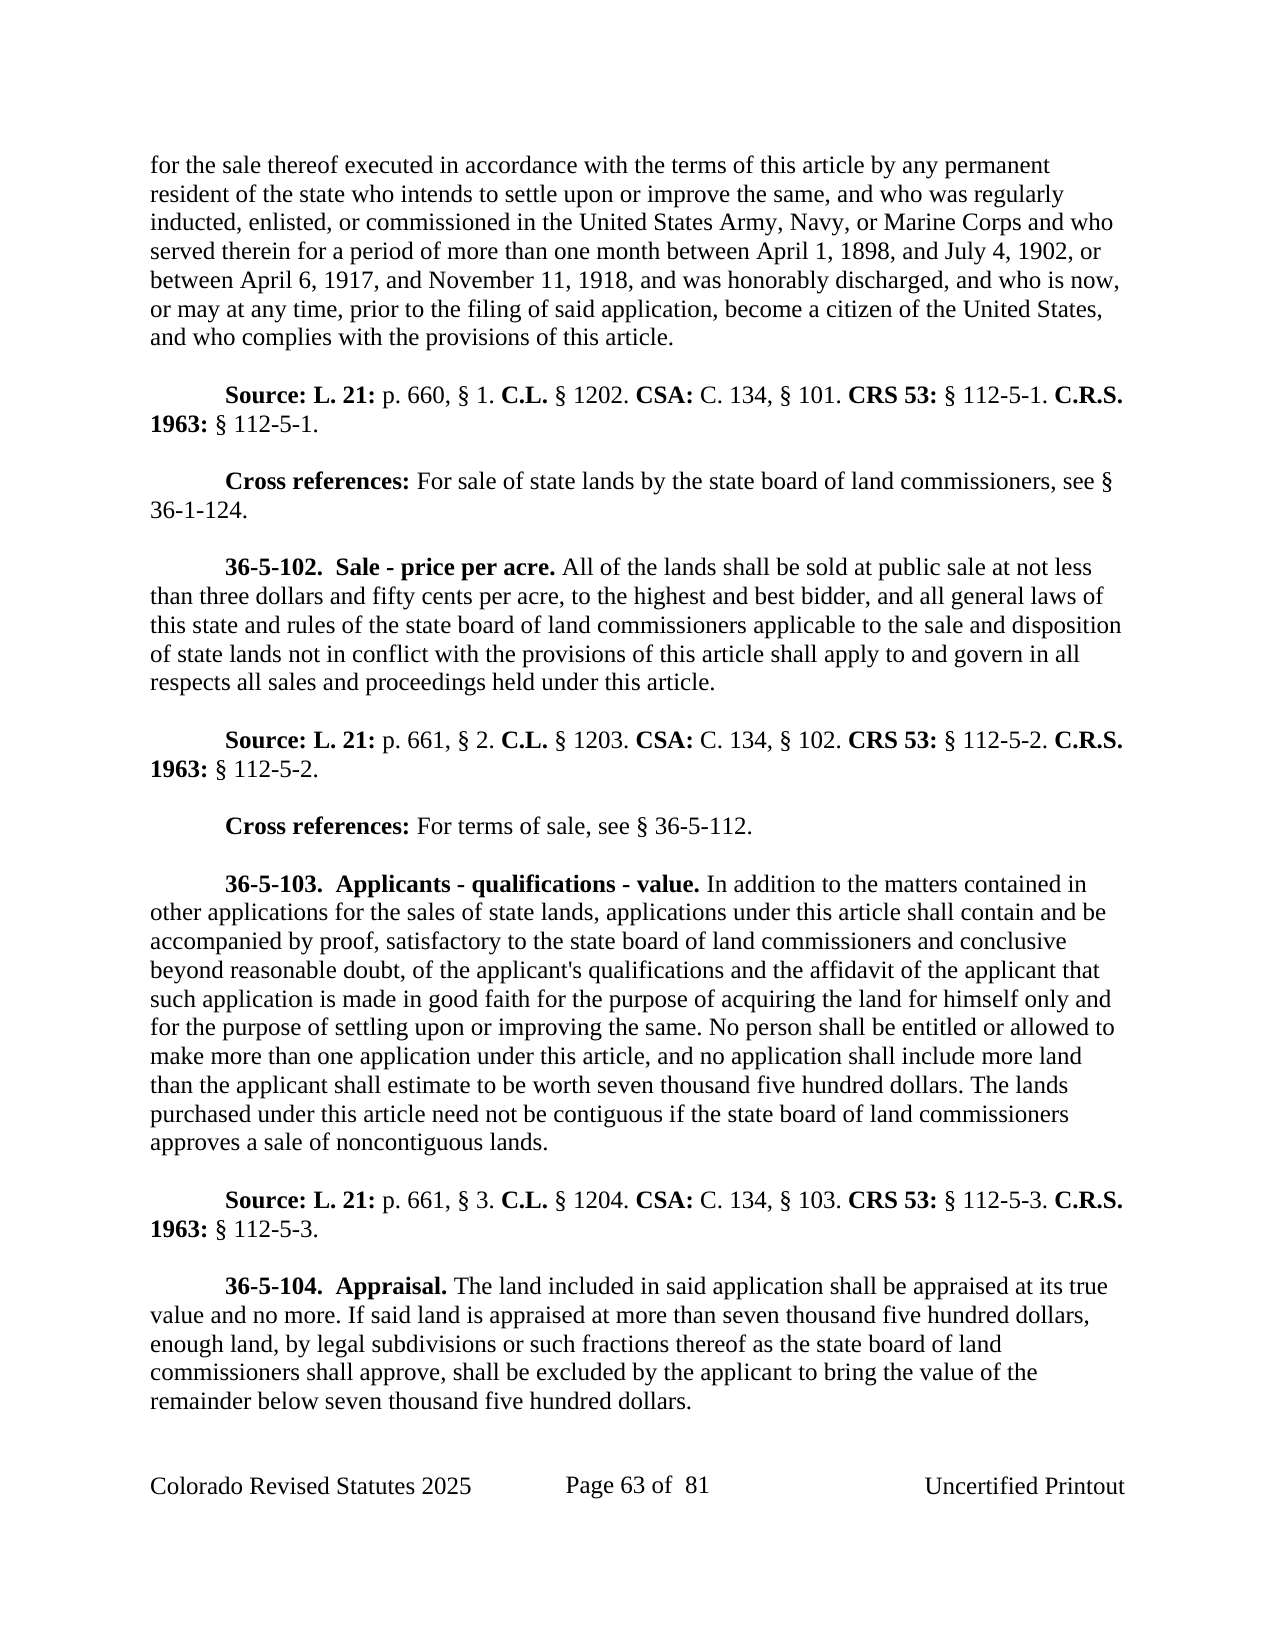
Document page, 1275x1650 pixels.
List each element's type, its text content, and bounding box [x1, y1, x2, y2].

text Source: L. 21: p. 661, § 3. C.L. § 1204. CSA: C. 134, § 103. CRS 53: § 112-5-3. C.R.S. 1963: § 112-5-3. [150, 1185, 1125, 1242]
text Cross references: For sale of state lands by the state board of land commissioners, see § 36-1-124. [150, 466, 1125, 524]
text Cross references: For terms of sale, see § 36-5-112. [150, 811, 1125, 840]
text 36-5-102. Sale - price per acre. All of the lands shall be sold at public sale at not less than three dollars and fifty cents per acre, to the highest and best bidder, and all general laws of this state and rules of the state board of land commissioners applicable to the sale and disposition of state lands not in conflict with the provisions of this article shall apply to and govern in all respects all sales and proceedings held under this article. [150, 552, 1125, 696]
text Source: L. 21: p. 661, § 2. C.L. § 1203. CSA: C. 134, § 102. CRS 53: § 112-5-2. C.R.S. 1963: § 112-5-2. [150, 725, 1125, 782]
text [150, 150, 1125, 351]
text 36-5-104. Appraisal. The land included in said application shall be appraised at its true value and no more. If said land is appraised at more than seven thousand five hundred dollars, enough land, by legal subdivisions or such fractions thereof as the state board of land commissioners shall approve, shall be excluded by the applicant to bring the value of the remainder below seven thousand five hundred dollars. [150, 1271, 1125, 1415]
text 36-5-103. Applicants - qualifications - value. In addition to the matters contained in other applications for the sales of state lands, applications under this article shall contain and be accompanied by proof, satisfactory to the state board of land commissioners and conclusive beyond reasonable doubt, of the applicant's qualifications and the affidavit of the applicant that such application is made in good faith for the purpose of acquiring the land for himself only and for the purpose of settling upon or improving the same. No person shall be entitled or allowed to make more than one application under this article, and no application shall include more land than the applicant shall estimate to be worth seven thousand five hundred dollars. The lands purchased under this article need not be contiguous if the state board of land commissioners approves a sale of noncontiguous lands. [150, 869, 1125, 1156]
text Source: L. 21: p. 660, § 1. C.L. § 1202. CSA: C. 134, § 101. CRS 53: § 112-5-1. C.R.S. 1963: § 112-5-1. [150, 380, 1125, 437]
